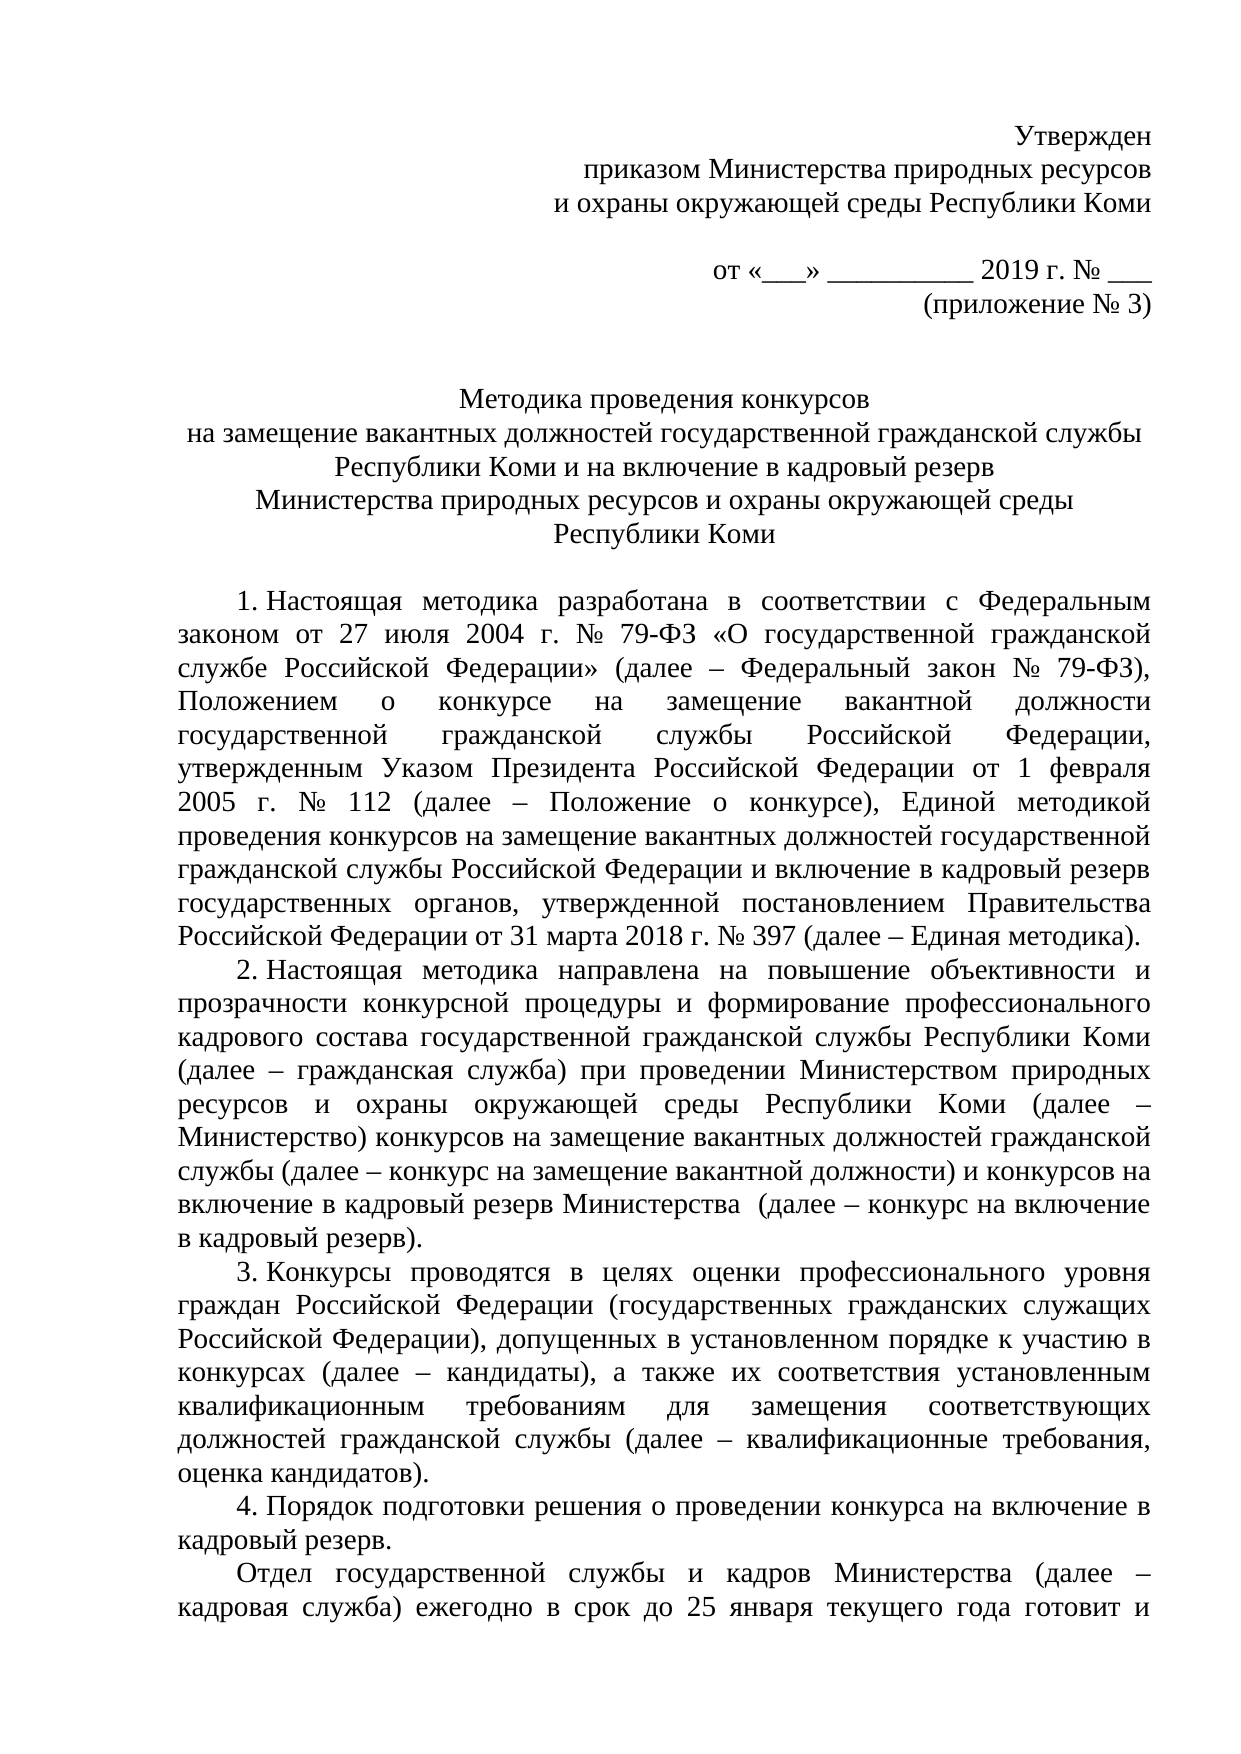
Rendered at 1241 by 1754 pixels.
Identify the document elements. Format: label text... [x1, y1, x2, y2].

text от «___» __________ 2019 г. № ___ [177, 252, 1152, 286]
list Настоящая методика разработана в соответствии с Федеральным законом от 27 июля 2004 г. № 79-ФЗ «О государственной гражданской службе Российской Федерации» (далее – Федеральный закон № 79-ФЗ), Положением о конкурсе на замещение вакантной должности государственной гражданской службы Российской Федерации, утвержденным Указом Президента Российской Федерации от 1 февраля 2005 г. № 112 (далее – Положение о конкурсе), Единой методикой проведения конкурсов на замещение вакантных должностей государственной гражданской службы Российской Федерации и включение в кадровый резерв государственных органов, утвержденной постановлением Правительства Российской Федерации от 31 марта 2018 г. № 397 (далее – Единая методика). [177, 583, 1152, 952]
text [177, 1556, 1152, 1623]
list Настоящая методика направлена на повышение объективности и прозрачности конкурсной процедуры и формирование профессионального кадрового состава государственной гражданской службы Республики Коми (далее – гражданская служба) при проведении Министерством природных ресурсов и охраны окружающей среды Республики Коми (далее – Министерство) конкурсов на замещение вакантных должностей гражданской службы (далее – конкурс на замещение вакантной должности) и конкурсов на включение в кадровый резерв Министерства (далее – конкурс на включение в кадровый резерв). [177, 952, 1152, 1254]
text Методика проведения конкурсов [177, 382, 1152, 415]
text на замещение вакантных должностей государственной гражданской службы Республики Коми и на включение в кадровый резерв [177, 415, 1152, 482]
text приказом Министерства природных ресурсов [177, 152, 1152, 185]
list Порядок подготовки решения о проведении конкурса на включение в кадровый резерв. [177, 1488, 1152, 1556]
text (приложение № 3) [177, 286, 1152, 319]
list Конкурсы проводятся в целях оценки профессионального уровня граждан Российской Федерации (государственных гражданских служащих Российской Федерации), допущенных в установленном порядке к участию в конкурсах (далее – кандидаты), а также их соответствия установленным квалификационным требованиям для замещения соответствующих должностей гражданской службы (далее – квалификационные требования, оценка кандидатов). [177, 1254, 1152, 1488]
text Министерства природных ресурсов и охраны окружающей среды [177, 482, 1152, 516]
text Утвержден [177, 118, 1152, 152]
text Республики Коми [177, 516, 1152, 549]
text и охраны окружающей среды Республики Коми [177, 185, 1152, 219]
